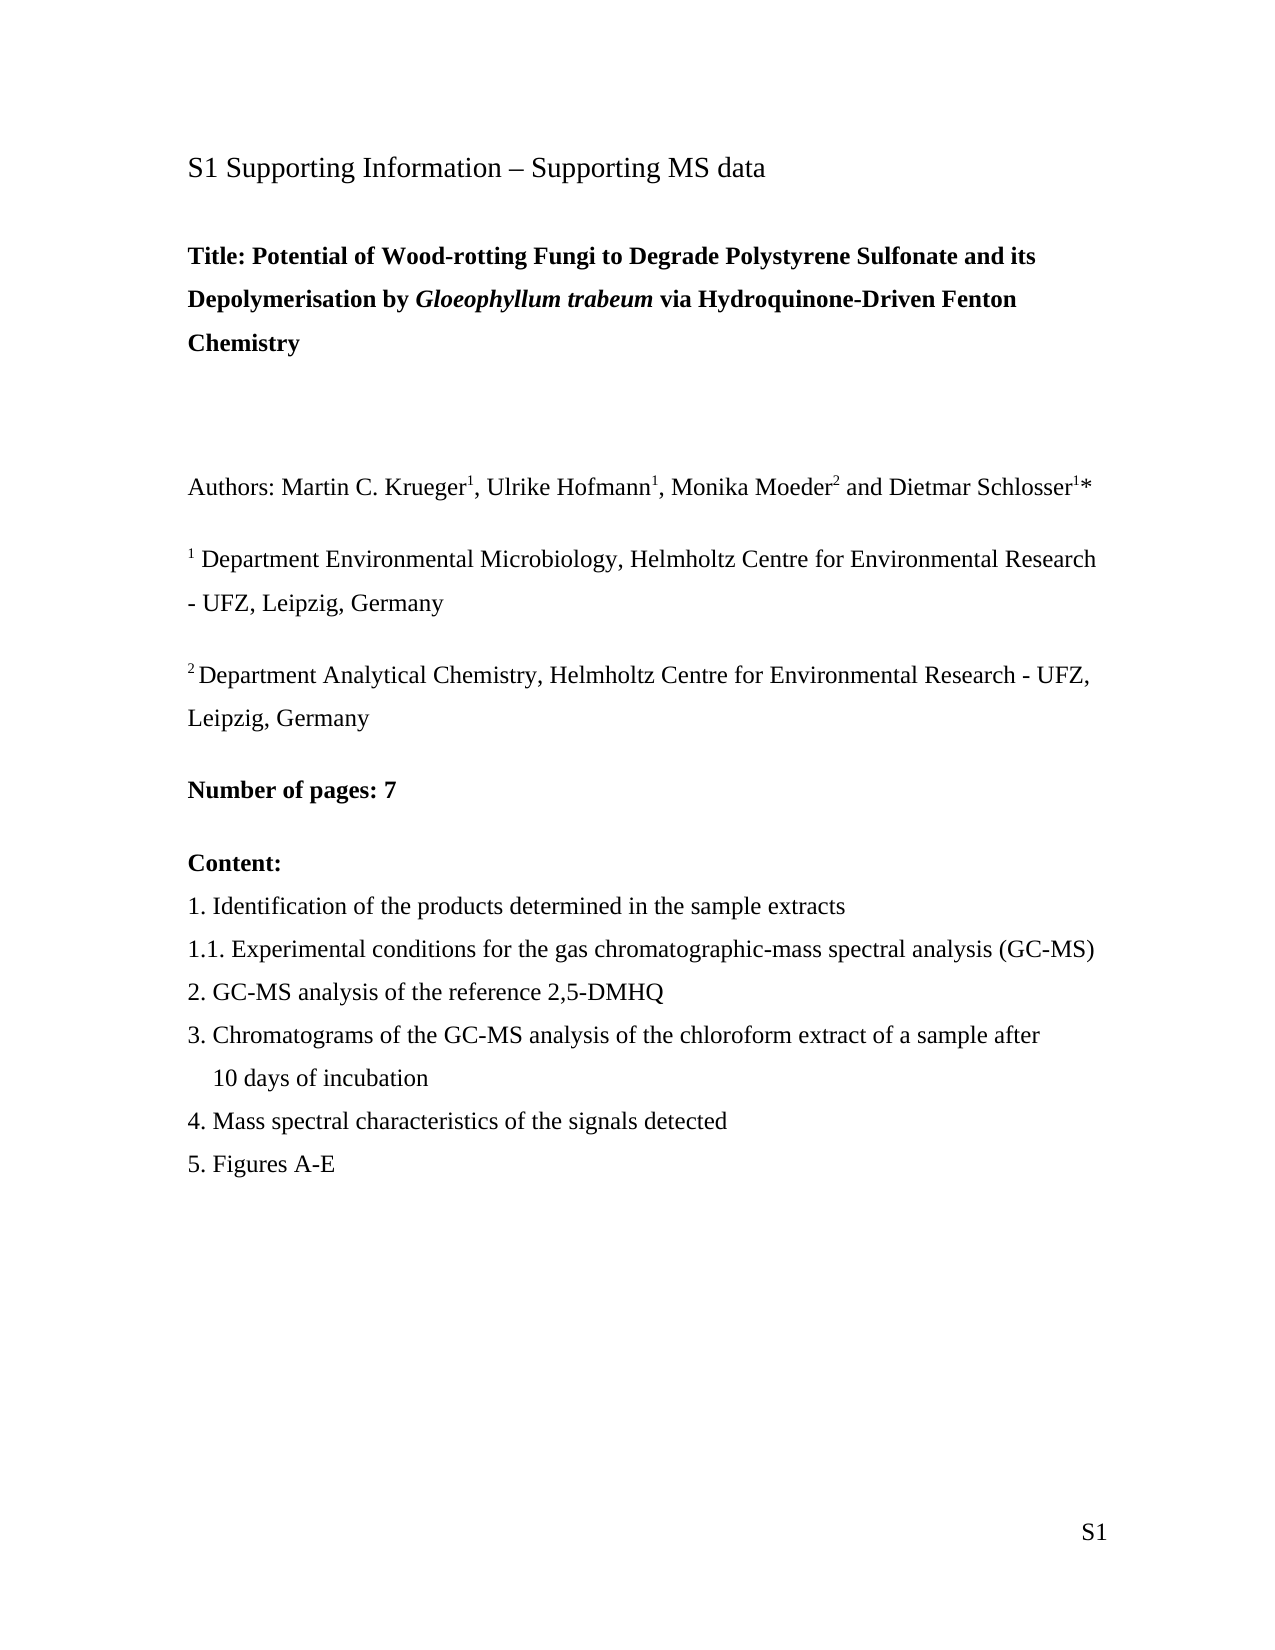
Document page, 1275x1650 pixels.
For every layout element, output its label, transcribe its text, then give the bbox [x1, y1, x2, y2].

text 1.1. Experimental conditions for the gas chromatographic-mass spectral analysis (GC-MS) [187, 934, 1107, 963]
text 3. Chromatograms of the GC-MS analysis of the chloroform extract of a sample after [187, 1020, 1107, 1049]
text 2. GC-MS analysis of the reference 2,5-DMHQ [187, 977, 1107, 1006]
text 4. Mass spectral characteristics of the signals detected [187, 1106, 1107, 1135]
text 10 days of incubation [187, 1063, 1107, 1092]
text Content: [187, 848, 1107, 876]
text Title: Potential of Wood-rotting Fungi to Degrade Polystyrene Sulfonate and its Depolymerisation by Gloeophyllum trabeum via Hydroquinone-Driven Fenton Chemistry [187, 241, 1107, 356]
text Number of pages: 7 [187, 775, 1107, 804]
text 5. Figures A-E [187, 1149, 1107, 1178]
text Authors: Martin C. Krueger1, Ulrike Hofmann1, Monika Moeder2 and Dietmar Schlosser1* [187, 472, 1107, 501]
text 1. Identification of the products determined in the sample extracts [187, 891, 1107, 919]
text 1 Department Environmental Microbiology, Helmholtz Centre for Environmental Research - UFZ, Leipzig, Germany [187, 544, 1107, 616]
text 2 Department Analytical Chemistry, Helmholtz Centre for Environmental Research - UFZ, Leipzig, Germany [187, 660, 1107, 732]
text S1 Supporting Information – Supporting MS data [187, 150, 1107, 183]
